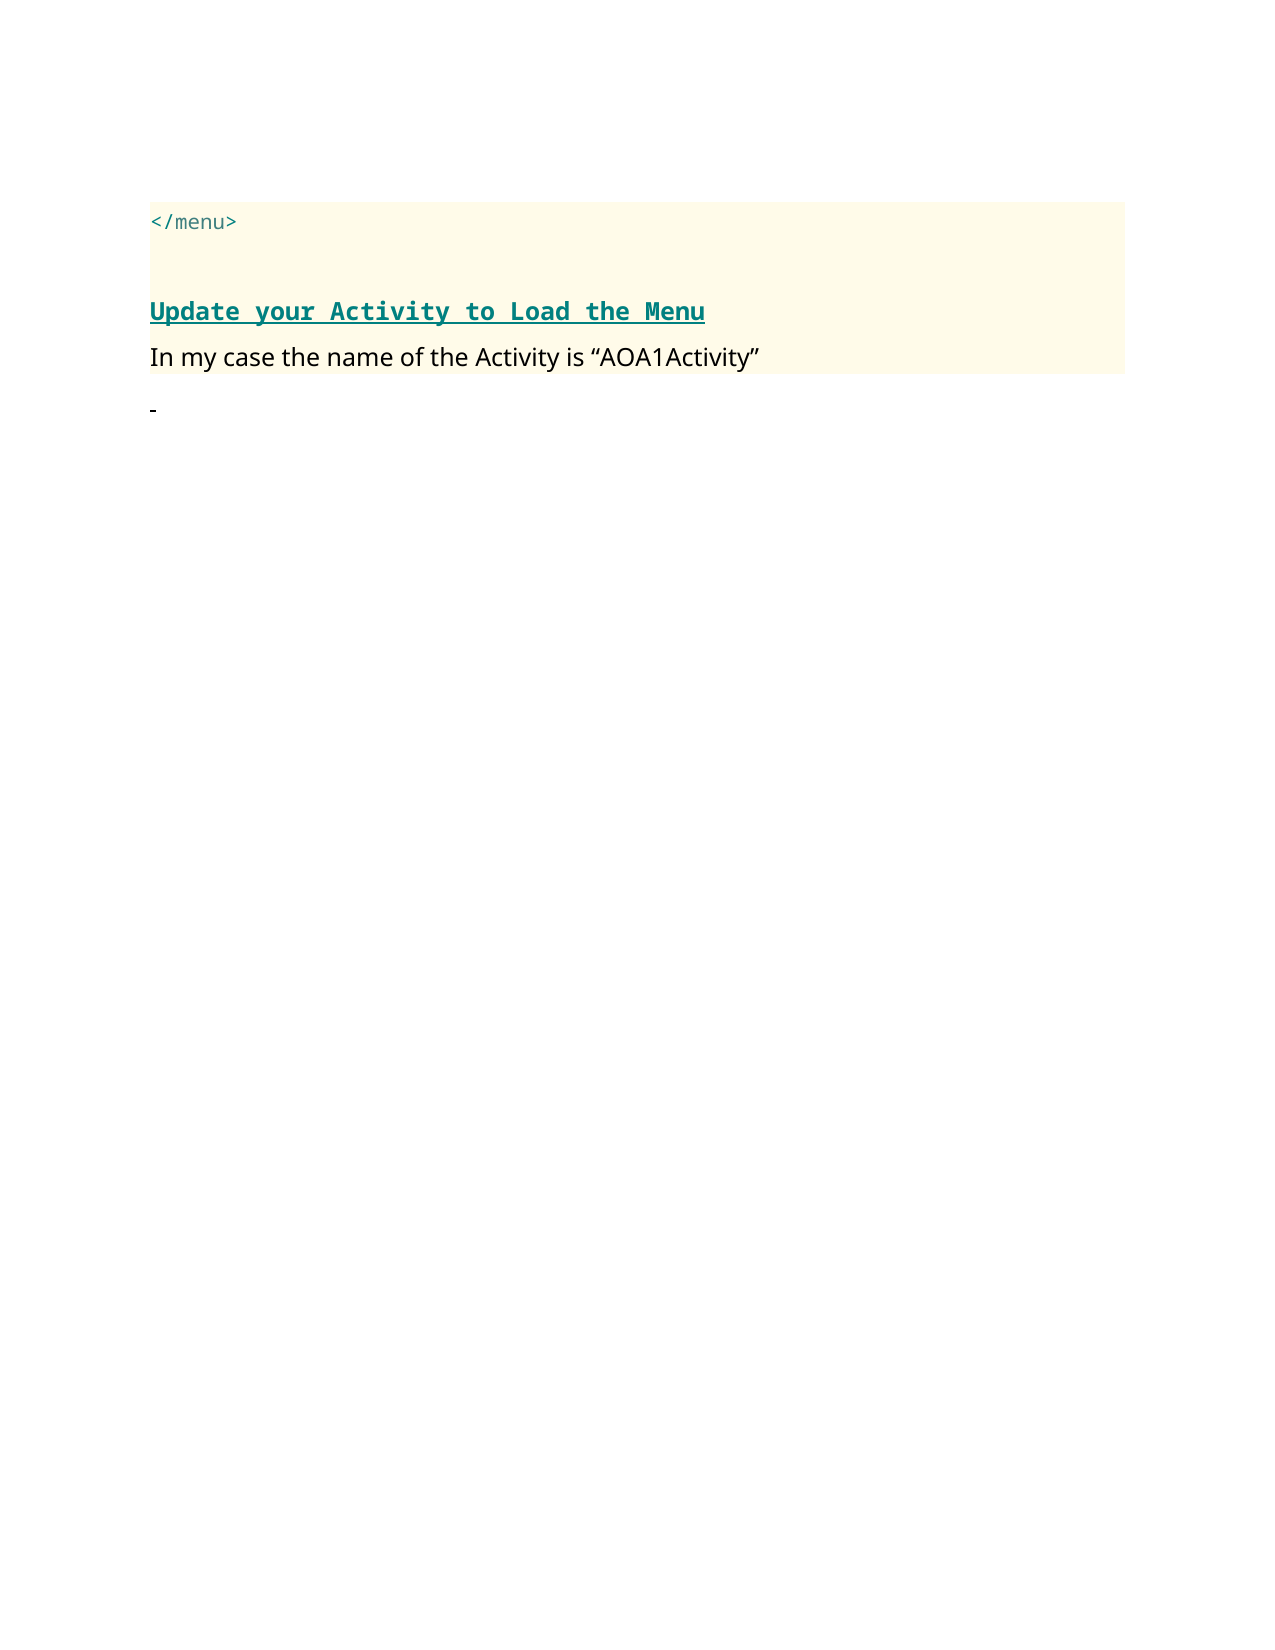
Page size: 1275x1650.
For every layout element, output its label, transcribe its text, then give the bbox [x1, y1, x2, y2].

text Update your Activity to Load the Menu [150, 293, 1125, 327]
text In my case the name of the Activity is “AOA1Activity” [150, 340, 1125, 374]
text </menu> [150, 202, 1125, 235]
